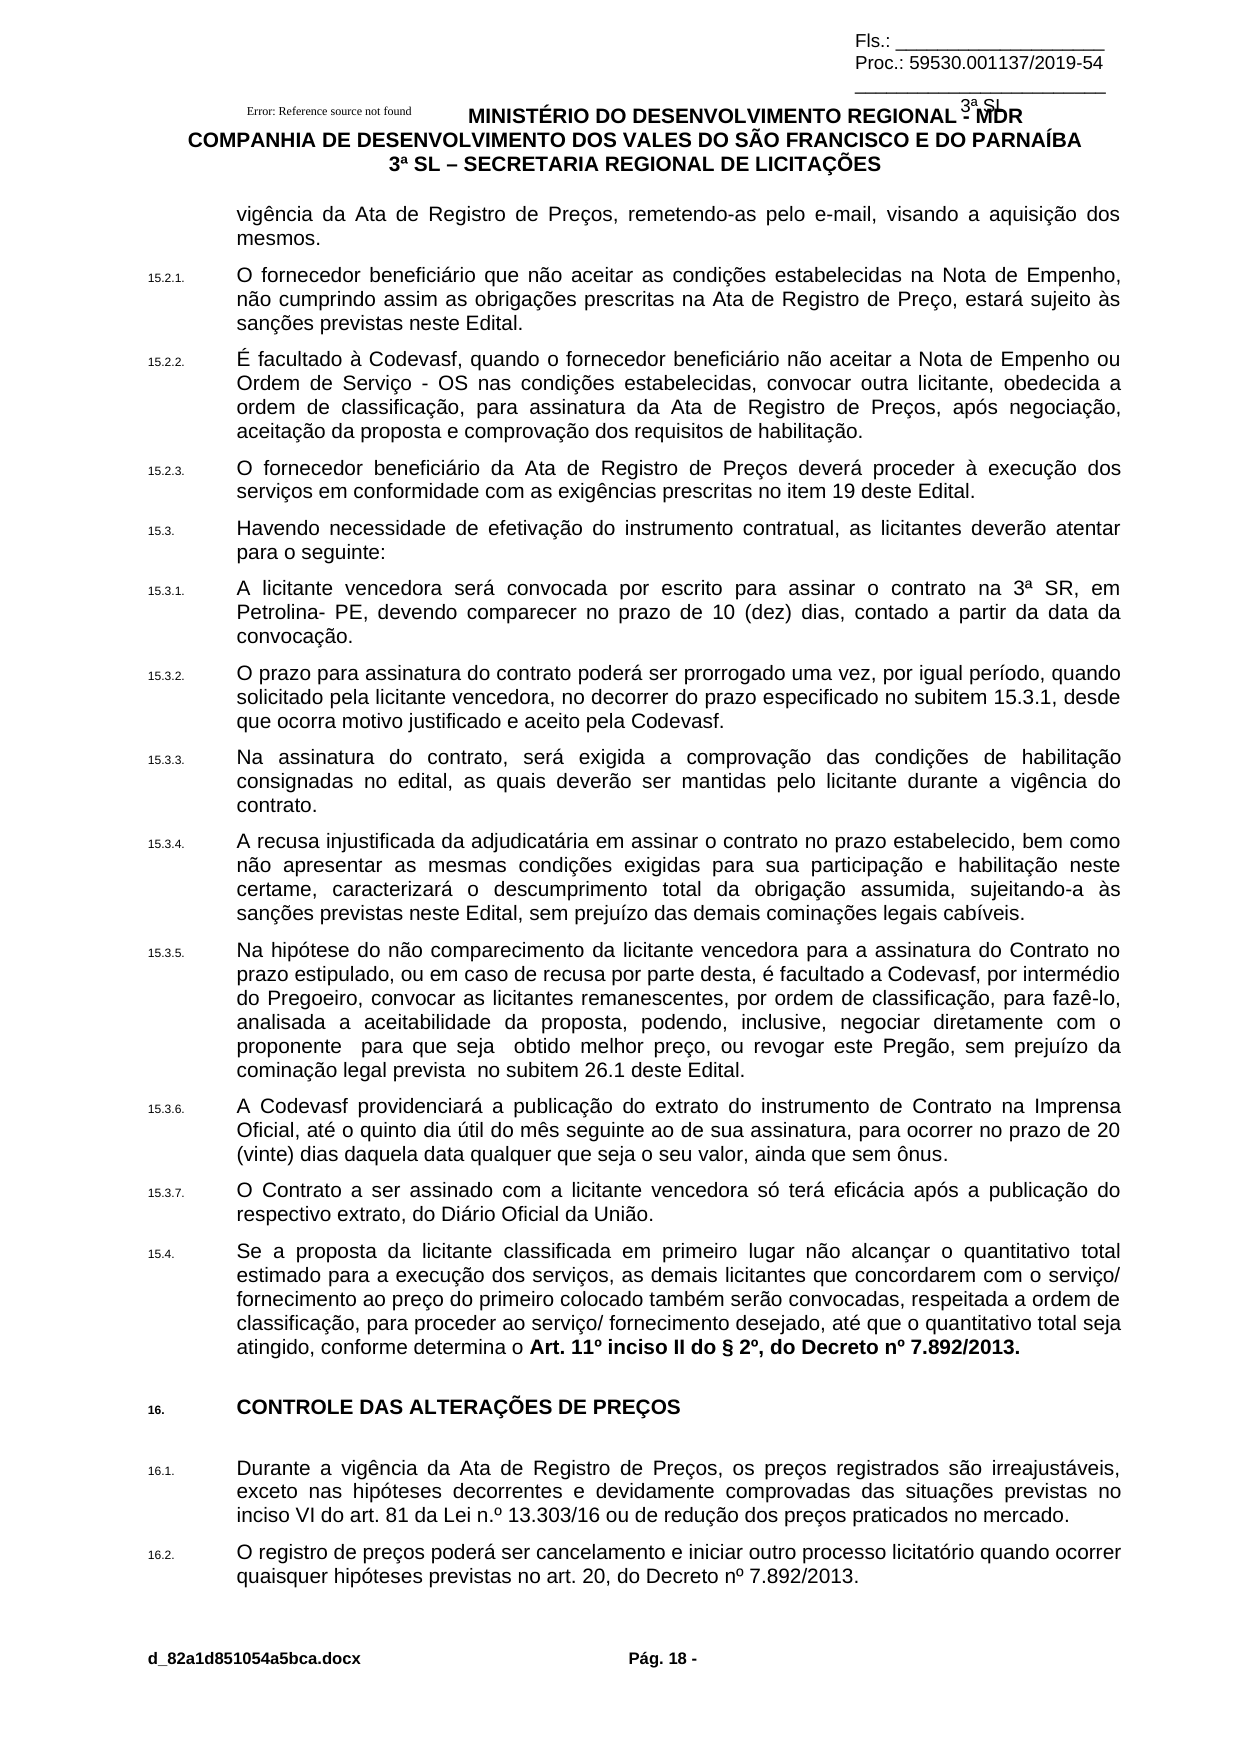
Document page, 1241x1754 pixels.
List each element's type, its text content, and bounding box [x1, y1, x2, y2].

list O fornecedor beneficiário que não aceitar as condições estabelecidas na Nota de Empenho, não cumprindo assim as obrigações prescritas na Ata de Registro de Preço, estará sujeito às sanções previstas neste Edital. [148, 263, 1122, 334]
list A Codevasf providenciará a publicação do extrato do instrumento de Contrato na Imprensa Oficial, até o quinto dia útil do mês seguinte ao de sua assinatura, para ocorrer no prazo de 20 (vinte) dias daquela data qualquer que seja o seu valor, ainda que sem ônus. [148, 1094, 1122, 1166]
list O prazo para assinatura do contrato poderá ser prorrogado uma vez, por igual período, quando solicitado pela licitante vencedora, no decorrer do prazo especificado no subitem 15.3.1, desde que ocorra motivo justificado e aceito pela Codevasf. [148, 661, 1122, 732]
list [148, 202, 1122, 250]
list O fornecedor beneficiário da Ata de Registro de Preços deverá proceder à execução dos serviços em conformidade com as exigências prescritas no item 19 deste Edital. [148, 455, 1122, 503]
list Na hipótese do não comparecimento da licitante vencedora para a assinatura do Contrato no prazo estipulado, ou em caso de recusa por parte desta, é facultado a Codevasf, por intermédio do Pregoeiro, convocar as licitantes remanescentes, por ordem de classificação, para fazê-lo, analisada a aceitabilidade da proposta, podendo, inclusive, negociar diretamente com o proponente para que seja obtido melhor preço, ou revogar este Pregão, sem prejuízo da cominação legal prevista no subitem 26.1 deste Edital. [148, 938, 1122, 1081]
list Havendo necessidade de efetivação do instrumento contratual, as licitantes deverão atentar para o seguinte: [148, 516, 1122, 564]
list É facultado à Codevasf, quando o fornecedor beneficiário não aceitar a Nota de Empenho ou Ordem de Serviço - OS nas condições estabelecidas, convocar outra licitante, obedecida a ordem de classificação, para assinatura da Ata de Registro de Preços, após negociação, aceitação da proposta e comprovação dos requisitos de habilitação. [148, 347, 1122, 443]
list A recusa injustificada da adjudicatária em assinar o contrato no prazo estabelecido, bem como não apresentar as mesmas condições exigidas para sua participação e habilitação neste certame, caracterizará o descumprimento total da obrigação assumida, sujeitando-a às sanções previstas neste Edital, sem prejuízo das demais cominações legais cabíveis. [148, 829, 1122, 925]
list O registro de preços poderá ser cancelamento e iniciar outro processo licitatório quando ocorrer quaisquer hipóteses previstas no art. 20, do Decreto nº 7.892/2013. [148, 1540, 1122, 1588]
list Na assinatura do contrato, será exigida a comprovação das condições de habilitação consignadas no edital, as quais deverão ser mantidas pelo licitante durante a vigência do contrato. [148, 745, 1122, 817]
list O Contrato a ser assinado com a licitante vencedora só terá eficácia após a publicação do respectivo extrato, do Diário Oficial da União. [148, 1178, 1122, 1226]
list Se a proposta da licitante classificada em primeiro lugar não alcançar o quantitativo total estimado para a execução dos serviços, as demais licitantes que concordarem com o serviço/ fornecimento ao preço do primeiro colocado também serão convocadas, respeitada a ordem de classificação, para proceder ao serviço/ fornecimento desejado, até que o quantitativo total seja atingido, conforme determina o Art. 11º inciso II do § 2º, do Decreto nº 7.892/2013. [148, 1239, 1122, 1358]
list CONTROLE DAS ALTERAÇÕES DE PREÇOS [148, 1395, 1122, 1419]
list Durante a vigência da Ata de Registro de Preços, os preços registrados são irreajustáveis, exceto nas hipóteses decorrentes e devidamente comprovadas das situações previstas no inciso VI do art. 81 da Lei n.º 13.303/16 ou de redução dos preços praticados no mercado. [148, 1455, 1122, 1527]
list A licitante vencedora será convocada por escrito para assinar o contrato na 3ª SR, em Petrolina- PE, devendo comparecer no prazo de 10 (dez) dias, contado a partir da data da convocação. [148, 576, 1122, 648]
